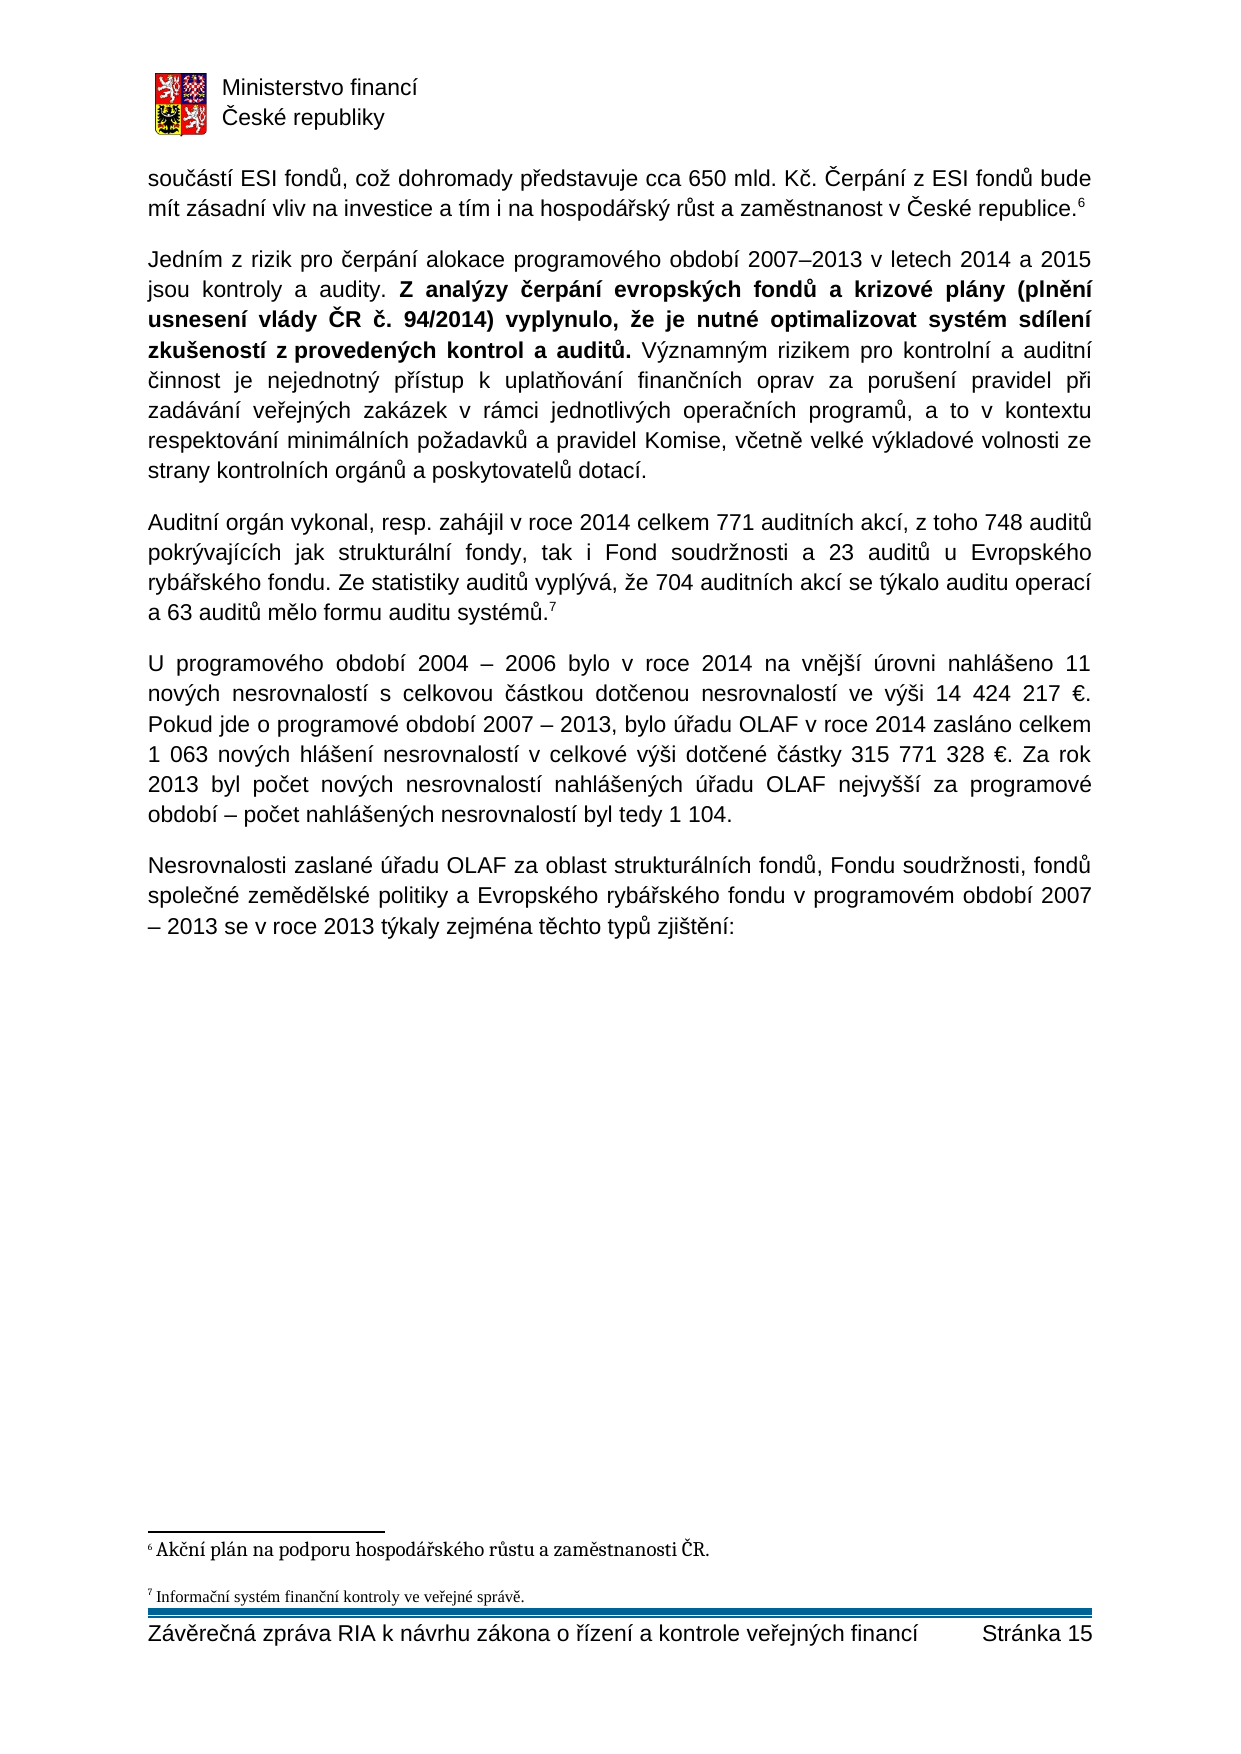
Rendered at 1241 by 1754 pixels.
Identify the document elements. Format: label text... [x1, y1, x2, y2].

text U programového období 2004 – 2006 bylo v roce 2014 na vnější úrovni nahlášeno 11 nových nesrovnalostí s celkovou částkou dotčenou nesrovnalostí ve výši 14 424 217 €. Pokud jde o programové období 2007 – 2013, bylo úřadu OLAF v roce 2014 zasláno celkem 1 063 nových hlášení nesrovnalostí v celkové výši dotčené částky 315 771 328 €. Za rok 2013 byl počet nových nesrovnalostí nahlášených úřadu OLAF nejvyšší za programové období – počet nahlášených nesrovnalostí byl tedy 1 104. [148, 650, 1092, 827]
text Jedním z rizik pro čerpání alokace programového období 2007–2013 v letech 2014 a 2015 jsou kontroly a audity. Z analýzy čerpání evropských fondů a krizové plány (plnění usnesení vlády ČR č. 94/2014) vyplynulo, že je nutné optimalizovat systém sdílení zkušeností z provedených kontrol a auditů. Významným rizikem pro kontrolní a auditní činnost je nejednotný přístup k uplatňování finančních oprav za porušení pravidel při zadávání veřejných zakázek v rámci jednotlivých operačních programů, a to v kontextu respektování minimálních požadavků a pravidel Komise, včetně velké výkladové volnosti ze strany kontrolních orgánů a poskytovatelů dotací. [148, 246, 1092, 484]
picture [155, 73, 207, 137]
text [148, 165, 1092, 221]
text Auditní orgán vykonal, resp. zahájil v roce 2014 celkem 771 auditních akcí, z toho 748 auditů pokrývajících jak strukturální fondy, tak i Fond soudržnosti a 23 auditů u Evropského rybářského fondu. Ze statistiky auditů vyplývá, že 704 auditních akcí se týkalo auditu operací a 63 auditů mělo formu auditu systémů. [148, 508, 1092, 625]
text Nesrovnalosti zaslané úřadu OLAF za oblast strukturálních fondů, Fondu soudržnosti, fondů společné zemědělské politiky a Evropského rybářského fondu v programovém období 2007 – 2013 se v roce 2013 týkaly zejména těchto typů zjištění: [148, 852, 1092, 939]
